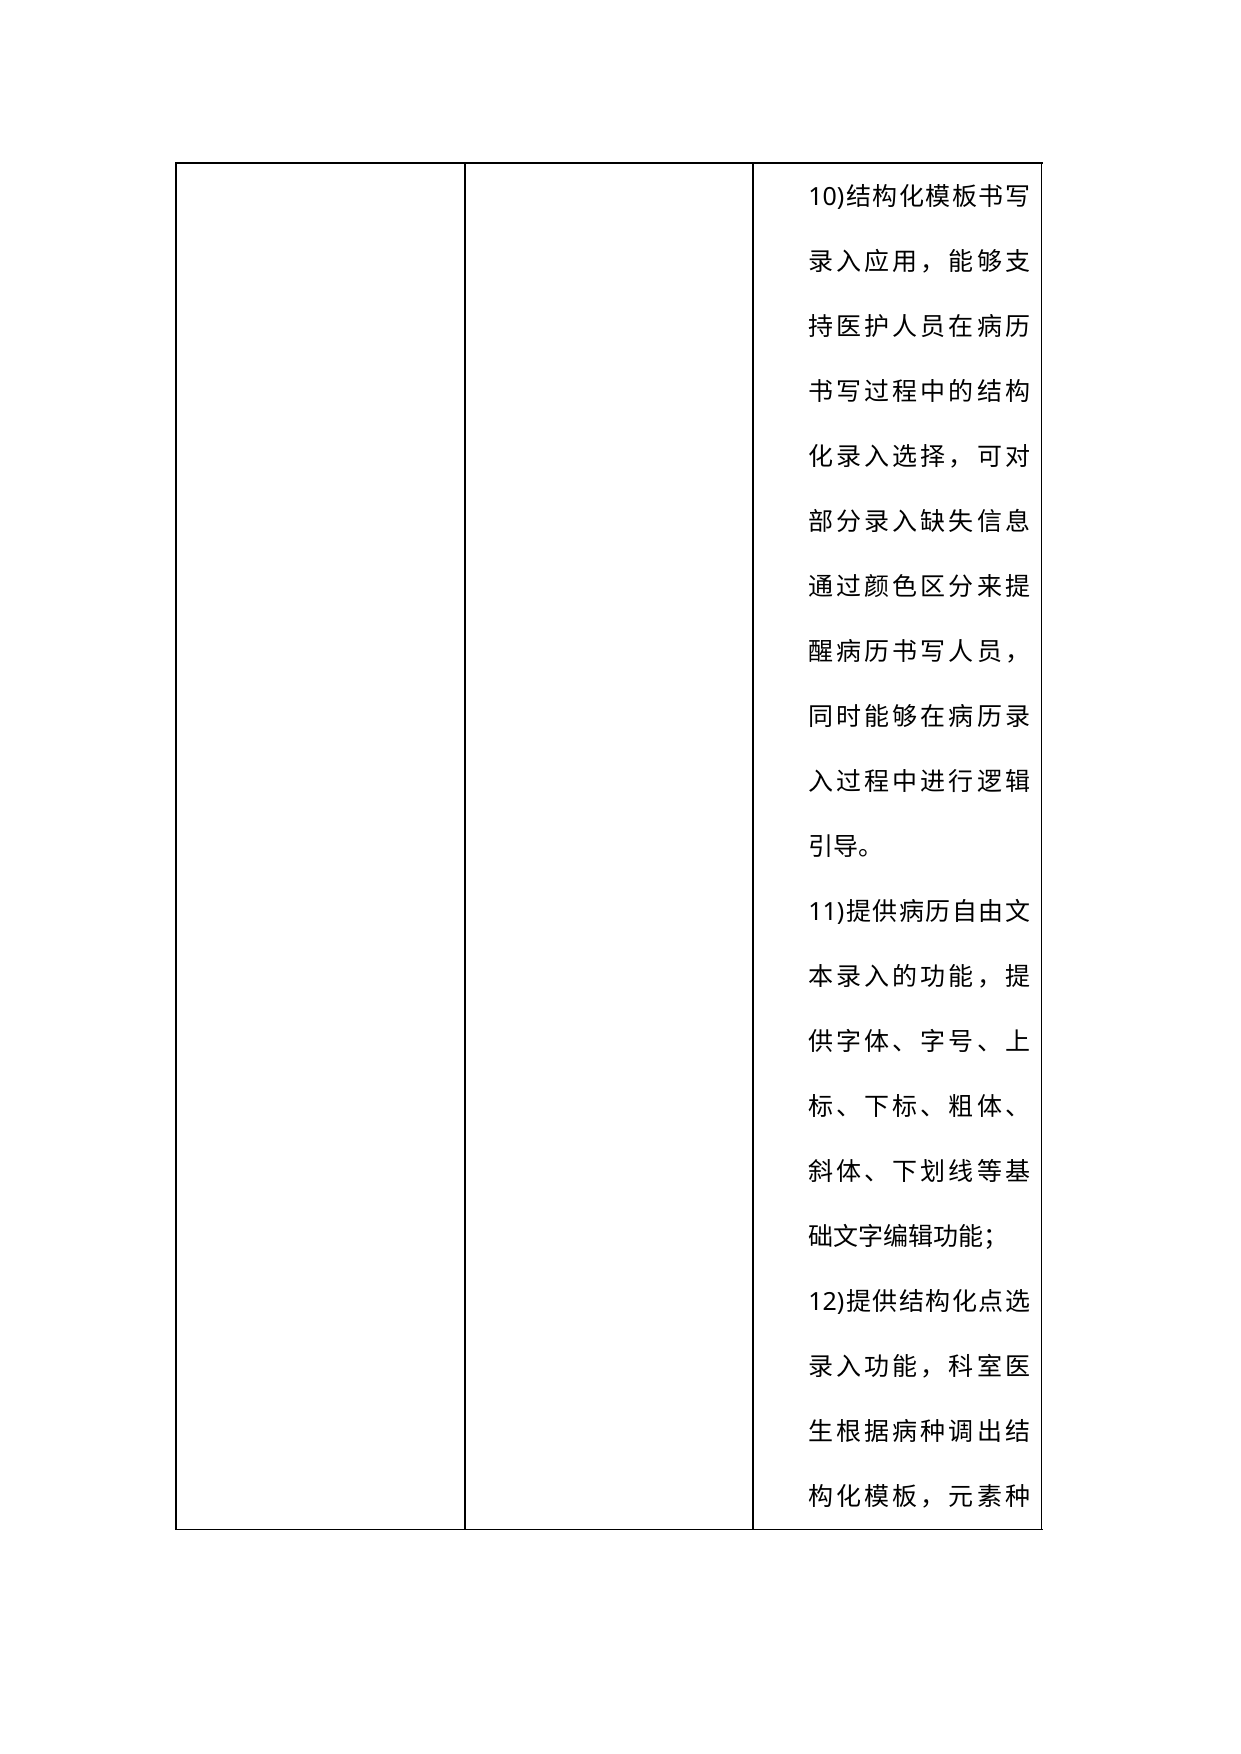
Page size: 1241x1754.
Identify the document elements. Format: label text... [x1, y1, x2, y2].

table_cell [466, 164, 752, 1528]
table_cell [754, 164, 1041, 1528]
table_cell 2 [177, 164, 464, 1528]
